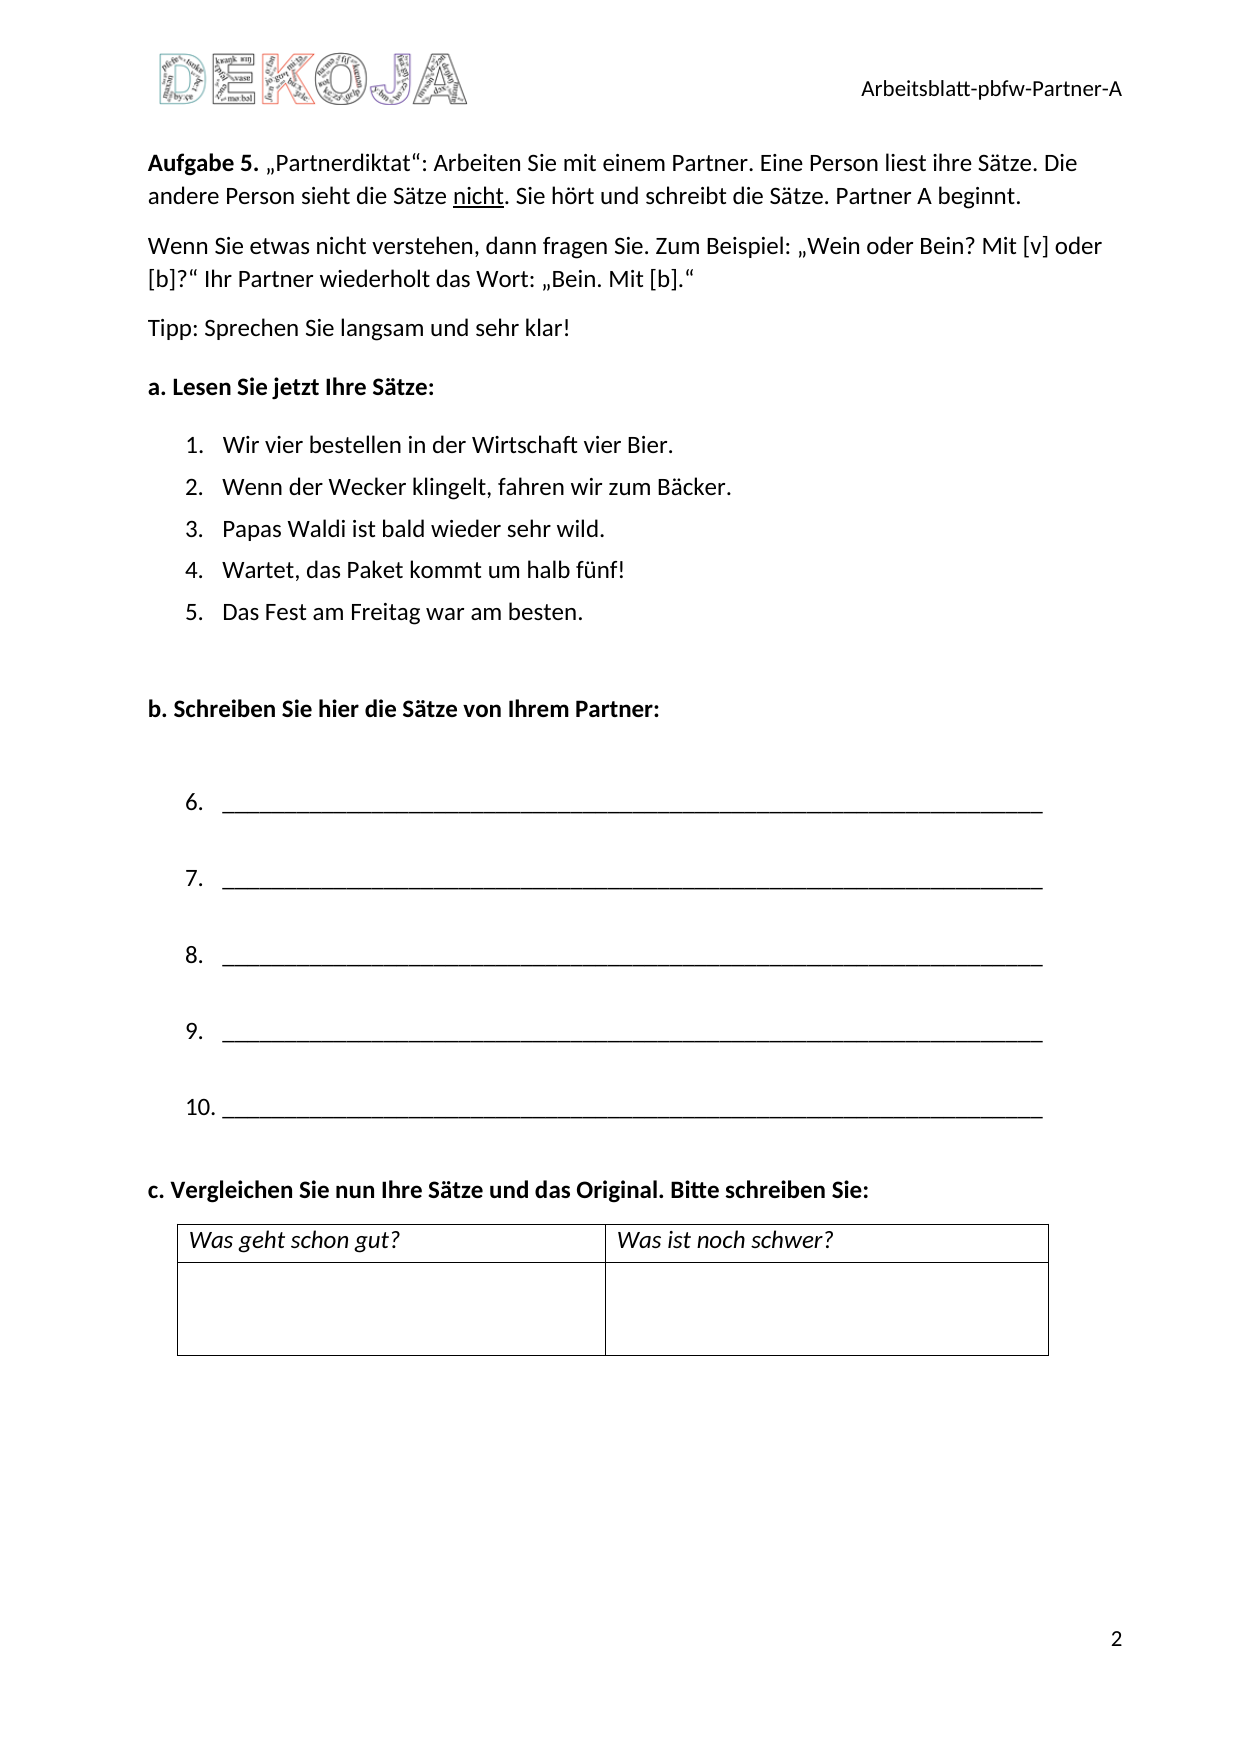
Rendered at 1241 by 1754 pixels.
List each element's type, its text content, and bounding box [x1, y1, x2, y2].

text Aufgabe 5. „Partnerdiktat“: Arbeiten Sie mit einem Partner. Eine Person liest ihre Sätze. Die andere Person sieht die Sätze nicht. Sie hört und schreibt die Sätze. Partner A beginnt. [148, 148, 1122, 211]
list Wir vier bestellen in der Wirtschaft vier Bier. [185, 421, 1122, 462]
table_cell [606, 1263, 1048, 1355]
text b. Schreiben Sie hier die Sätze von Ihrem Partner: [148, 693, 1122, 724]
picture [158, 52, 468, 105]
list __________________________________________________________________ [185, 786, 1122, 817]
list Wartet, das Paket kommt um halb fünf! [185, 546, 1122, 587]
list Papas Waldi ist bald wieder sehr wild. [185, 504, 1122, 546]
text Tipp: Sprechen Sie langsam und sehr klar! [148, 313, 1122, 343]
list __________________________________________________________________ [185, 863, 1122, 893]
text Wenn Sie etwas nicht verstehen, dann fragen Sie. Zum Beispiel: „Wein oder Bein? Mit [v] oder [b]?“ Ihr Partner wiederholt das Wort: „Bein. Mit [b].“ [148, 230, 1122, 293]
list Das Fest am Freitag war am besten. [185, 587, 1122, 629]
table_header Was ist noch schwer? [606, 1225, 1048, 1262]
list Wenn der Wecker klingelt, fahren wir zum Bäcker. [185, 462, 1122, 504]
text a. Lesen Sie jetzt Ihre Sätze: [148, 362, 1122, 404]
table_cell [178, 1263, 605, 1355]
list __________________________________________________________________ [185, 1091, 1122, 1122]
text c. Vergleichen Sie nun Ihre Sätze und das Original. Bitte schreiben Sie: [148, 1174, 1122, 1204]
list __________________________________________________________________ [185, 939, 1122, 969]
list __________________________________________________________________ [185, 1015, 1122, 1046]
table_header Was geht schon gut? [178, 1225, 605, 1262]
